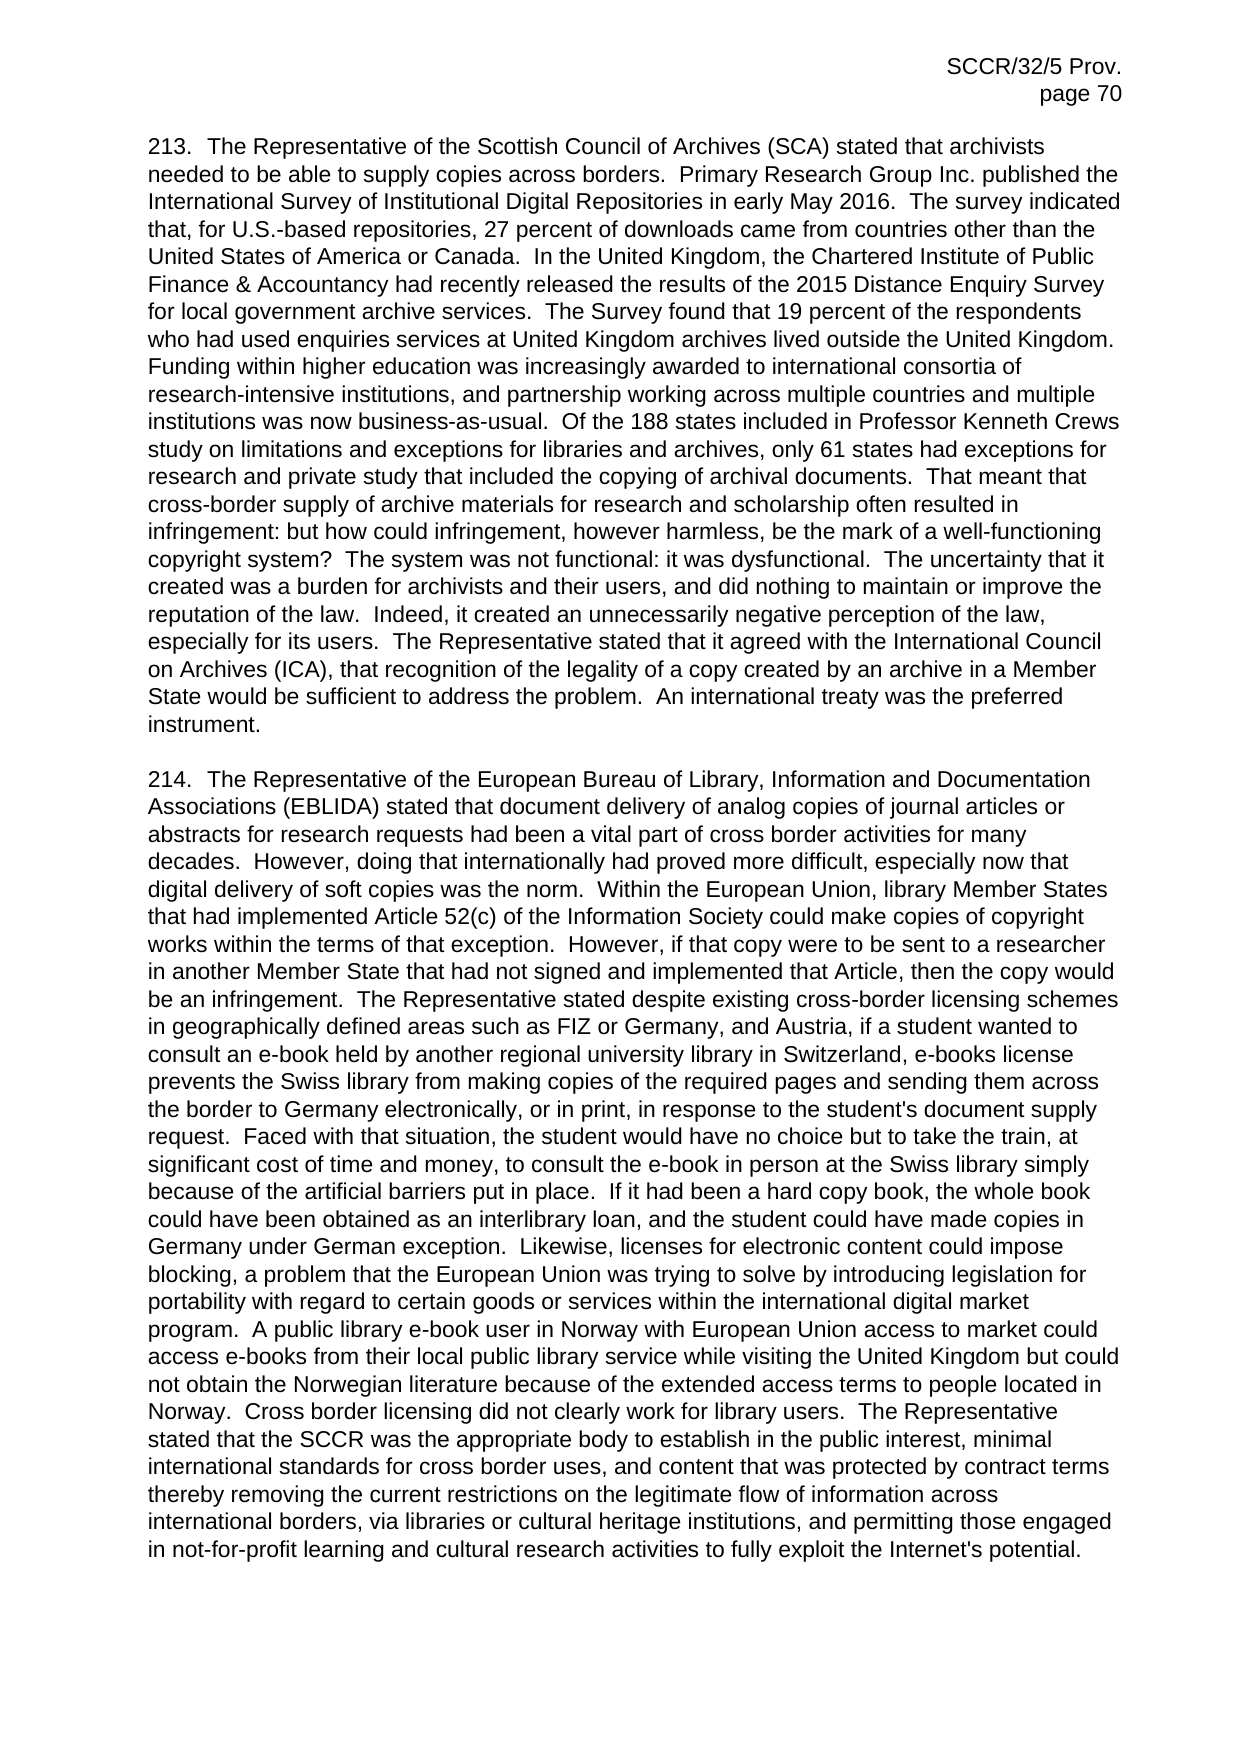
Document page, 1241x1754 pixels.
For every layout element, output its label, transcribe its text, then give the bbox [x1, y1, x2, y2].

list The Representative of the Scottish Council of Archives (SCA) stated that archivists needed to be able to supply copies across borders. Primary Research Group Inc. published the International Survey of Institutional Digital Repositories in early May 2016. The survey indicated that, for U.S.-based repositories, 27 percent of downloads came from countries other than the United States of America or Canada. In the United Kingdom, the Chartered Institute of Public Finance & Accountancy had recently released the results of the 2015 Distance Enquiry Survey for local government archive services. The Survey found that 19 percent of the respondents who had used enquiries services at United Kingdom archives lived outside the United Kingdom. Funding within higher education was increasingly awarded to international consortia of research-intensive institutions, and partnership working across multiple countries and multiple institutions was now business-as-usual. Of the 188 states included in Professor Kenneth Crews study on limitations and exceptions for libraries and archives, only 61 states had exceptions for research and private study that included the copying of archival documents. That meant that cross-border supply of archive materials for research and scholarship often resulted in infringement: but how could infringement, however harmless, be the mark of a well-functioning copyright system? The system was not functional: it was dysfunctional. The uncertainty that it created was a burden for archivists and their users, and did nothing to maintain or improve the reputation of the law. Indeed, it created an unnecessarily negative perception of the law, especially for its users. The Representative stated that it agreed with the International Council on Archives (ICA), that recognition of the legality of a copy created by an archive in a Member State would be sufficient to address the problem. An international treaty was the preferred instrument. [148, 132, 1122, 737]
list The Representative of the European Bureau of Library, Information and Documentation Associations (EBLIDA) stated that document delivery of analog copies of journal articles or abstracts for research requests had been a vital part of cross border activities for many decades. However, doing that internationally had proved more difficult, especially now that digital delivery of soft copies was the norm. Within the European Union, library Member States that had implemented Article 52(c) of the Information Society could make copies of copyright works within the terms of that exception. However, if that copy were to be sent to a researcher in another Member State that had not signed and implemented that Article, then the copy would be an infringement. The Representative stated despite existing cross-border licensing schemes in geographically defined areas such as FIZ or Germany, and Austria, if a student wanted to consult an e-book held by another regional university library in Switzerland, e-books license prevents the Swiss library from making copies of the required pages and sending them across the border to Germany electronically, or in print, in response to the student's document supply request. Faced with that situation, the student would have no choice but to take the train, at significant cost of time and money, to consult the e-book in person at the Swiss library simply because of the artificial barriers put in place. If it had been a hard copy book, the whole book could have been obtained as an interlibrary loan, and the student could have made copies in Germany under German exception. Likewise, licenses for electronic content could impose blocking, a problem that the European Union was trying to solve by introducing legislation for portability with regard to certain goods or services within the international digital market program. A public library e-book user in Norway with European Union access to market could access e-books from their local public library service while visiting the United Kingdom but could not obtain the Norwegian literature because of the extended access terms to people located in Norway. Cross border licensing did not clearly work for library users. The Representative stated that the SCCR was the appropriate body to establish in the public interest, minimal international standards for cross border uses, and content that was protected by contract terms thereby removing the current restrictions on the legitimate flow of information across international borders, via libraries or cultural heritage institutions, and permitting those engaged in not-for-profit learning and cultural research activities to fully exploit the Internet's potential. [148, 765, 1122, 1562]
